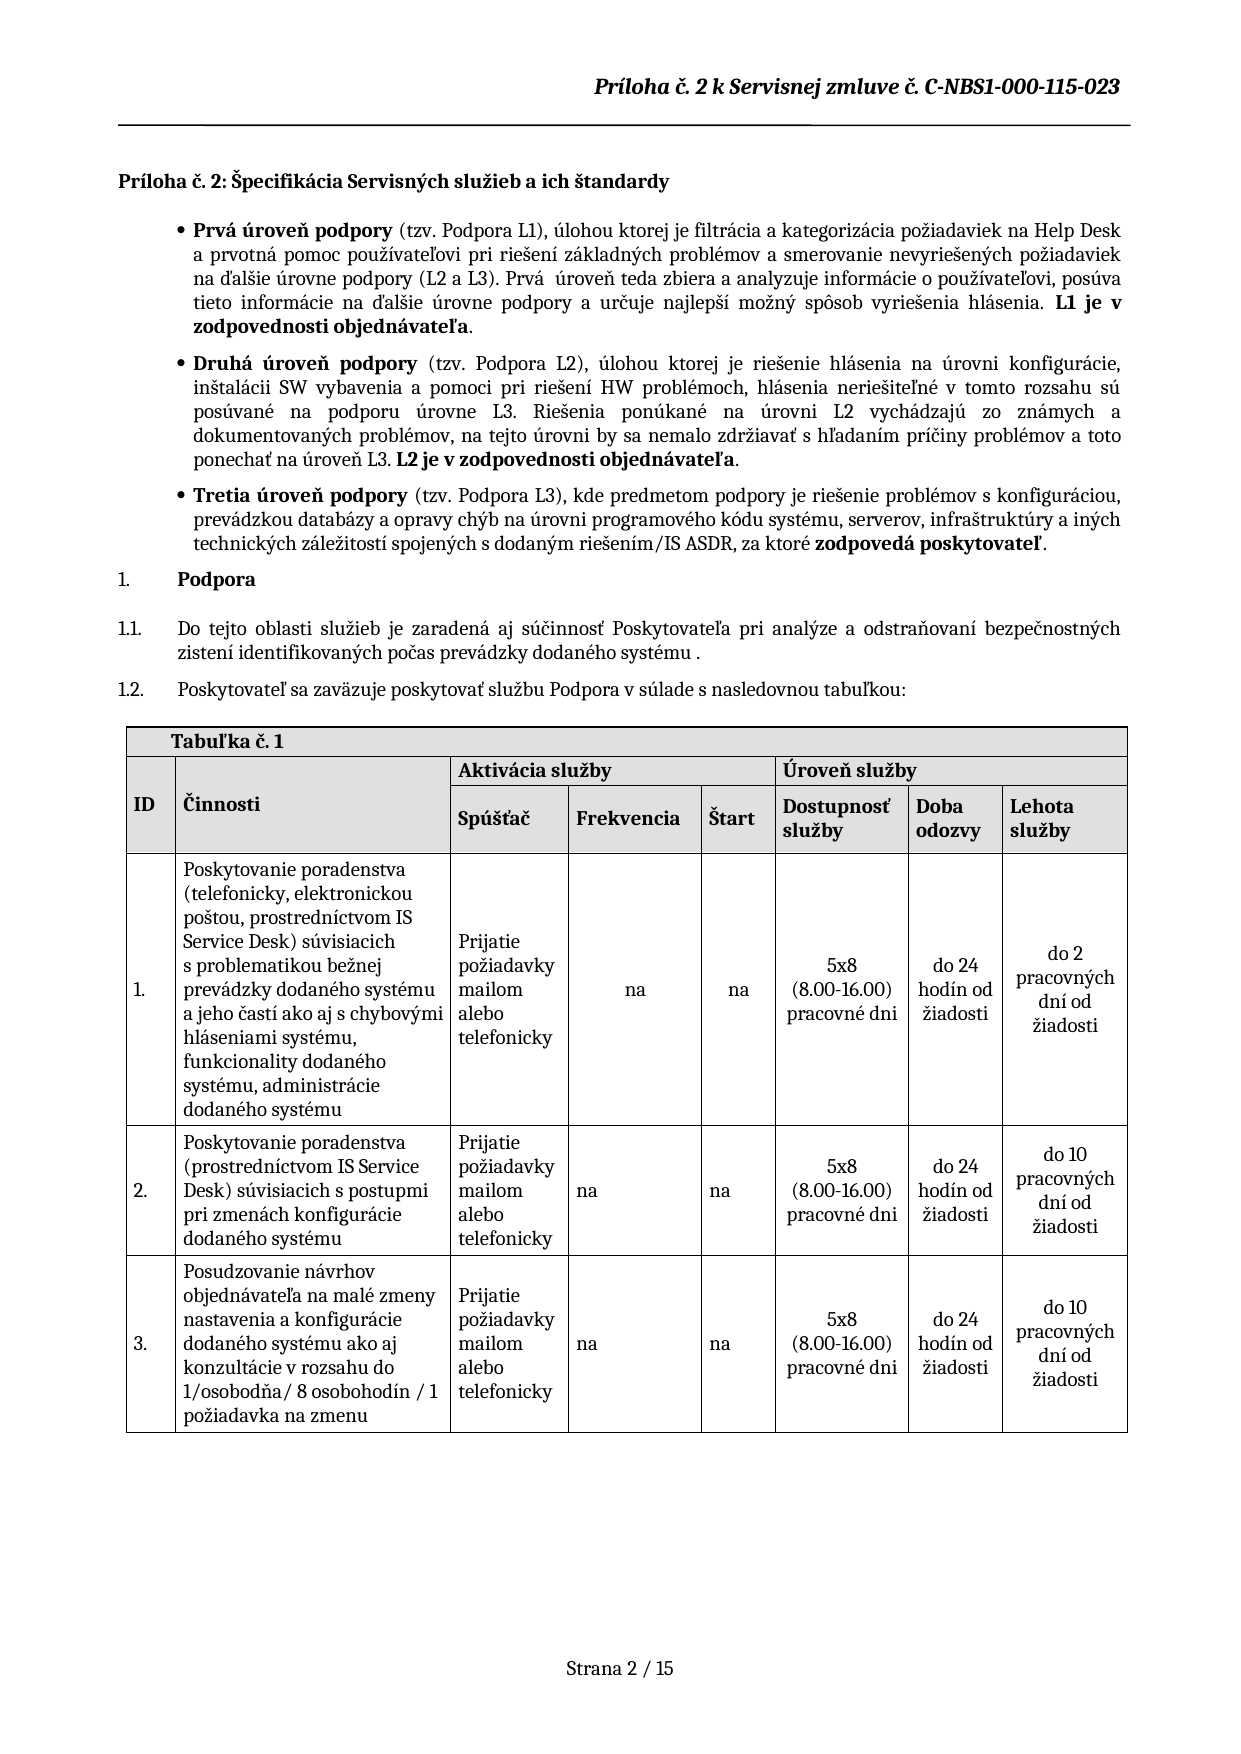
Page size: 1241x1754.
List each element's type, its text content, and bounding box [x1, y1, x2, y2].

list Do tejto oblasti služieb je zaradená aj súčinnosť Poskytovateľa pri analýze a odstraňovaní bezpečnostných zistení identifikovaných počas prevádzky dodaného systému . [118, 617, 1122, 665]
list Tretia úroveň podpory (tzv. Podpora L3), kde predmetom podpory je riešenie problémov s konfiguráciou, prevádzkou databázy a opravy chýb na úrovni programového kódu systému, serverov, infraštruktúry a iných technických záležitostí spojených s dodaným riešením/IS ASDR, za ktoré zodpovedá poskytovateľ. [177, 484, 1122, 556]
table_cell do 10 pracovných dní od žiadosti [1003, 1256, 1127, 1432]
table_cell Poskytovanie poradenstva (prostredníctvom IS Service Desk) súvisiacich s postupmi pri zmenách konfigurácie dodaného systému [176, 1126, 450, 1254]
table_cell na [569, 854, 701, 1125]
table_cell Prijatie požiadavky mailom alebo telefonicky [451, 1256, 568, 1432]
table_cell 1. [127, 854, 175, 1125]
table_cell do 24 hodín od žiadosti [909, 1126, 1002, 1254]
table_cell 5x8 (8.00-16.00) pracovné dni [776, 854, 908, 1125]
table_cell do 24 hodín od žiadosti [909, 1256, 1002, 1432]
list Prvá úroveň podpory (tzv. Podpora L1), úlohou ktorej je filtrácia a kategorizácia požiadaviek na Help Desk a prvotná pomoc používateľovi pri riešení základných problémov a smerovanie nevyriešených požiadaviek na ďalšie úrovne podpory (L2 a L3). Prvá úroveň teda zbiera a analyzuje informácie o používateľovi, posúva tieto informácie na ďalšie úrovne podpory a určuje najlepší možný spôsob vyriešenia hlásenia. L1 je v zodpovednosti objednávateľa. [177, 219, 1122, 339]
text Príloha č. 2: Špecifikácia Servisných služieb a ich štandardy [118, 170, 1122, 194]
table_cell na [702, 854, 775, 1125]
table_header Tabuľka č. 1 [127, 728, 1127, 756]
table_cell do 10 pracovných dní od žiadosti [1003, 1126, 1127, 1254]
table_cell Spúšťač [451, 786, 568, 852]
list Poskytovateľ sa zaväzuje poskytovať službu Podpora v súlade s nasledovnou tabuľkou: [118, 677, 1122, 701]
table_cell 5x8 (8.00-16.00) pracovné dni [776, 1126, 908, 1254]
table_cell do 2 pracovných dní od žiadosti [1003, 854, 1127, 1125]
table_cell Poskytovanie poradenstva (telefonicky, elektronickou poštou, prostredníctvom IS Service Desk) súvisiacich s problematikou bežnej prevádzky dodaného systému a jeho častí ako aj s chybovými hláseniami systému, funkcionality dodaného systému, administrácie dodaného systému [176, 854, 450, 1125]
table_cell na [702, 1126, 775, 1254]
table_cell 2. [127, 1126, 175, 1254]
table_cell Prijatie požiadavky mailom alebo telefonicky [451, 1126, 568, 1254]
table_cell Dostupnosť služby [776, 786, 908, 852]
list Druhá úroveň podpory (tzv. Podpora L2), úlohou ktorej je riešenie hlásenia na úrovni konfigurácie, inštalácii SW vybavenia a pomoci pri riešení HW problémoch, hlásenia neriešiteľné v tomto rozsahu sú posúvané na podporu úrovne L3. Riešenia ponúkané na úrovni L2 vychádzajú zo známych a dokumentovaných problémov, na tejto úrovni by sa nemalo zdržiavať s hľadaním príčiny problémov a toto ponechať na úroveň L3. L2 je v zodpovednosti objednávateľa. [177, 351, 1122, 471]
table_cell na [569, 1256, 701, 1432]
table_cell Činnosti [176, 757, 450, 852]
table_cell Lehota služby [1003, 786, 1127, 852]
table_cell 5x8 (8.00-16.00) pracovné dni [776, 1256, 908, 1432]
table_cell ID [127, 757, 175, 852]
table_cell na [569, 1126, 701, 1254]
table_cell Aktivácia služby [451, 757, 775, 785]
list Podpora [118, 568, 1122, 592]
table_cell Frekvencia [569, 786, 701, 852]
table_cell Posudzovanie návrhov objednávateľa na malé zmeny nastavenia a konfigurácie dodaného systému ako aj konzultácie v rozsahu do 1/osobodňa/ 8 osobohodín / 1 požiadavka na zmenu [176, 1256, 450, 1432]
table_cell 3. [127, 1256, 175, 1432]
table_cell Úroveň služby [776, 757, 1127, 785]
table_cell Doba odozvy [909, 786, 1002, 852]
table_cell Štart [702, 786, 775, 852]
table_cell na [702, 1256, 775, 1432]
table_cell do 24 hodín od žiadosti [909, 854, 1002, 1125]
table_cell Prijatie požiadavky mailom alebo telefonicky [451, 854, 568, 1125]
